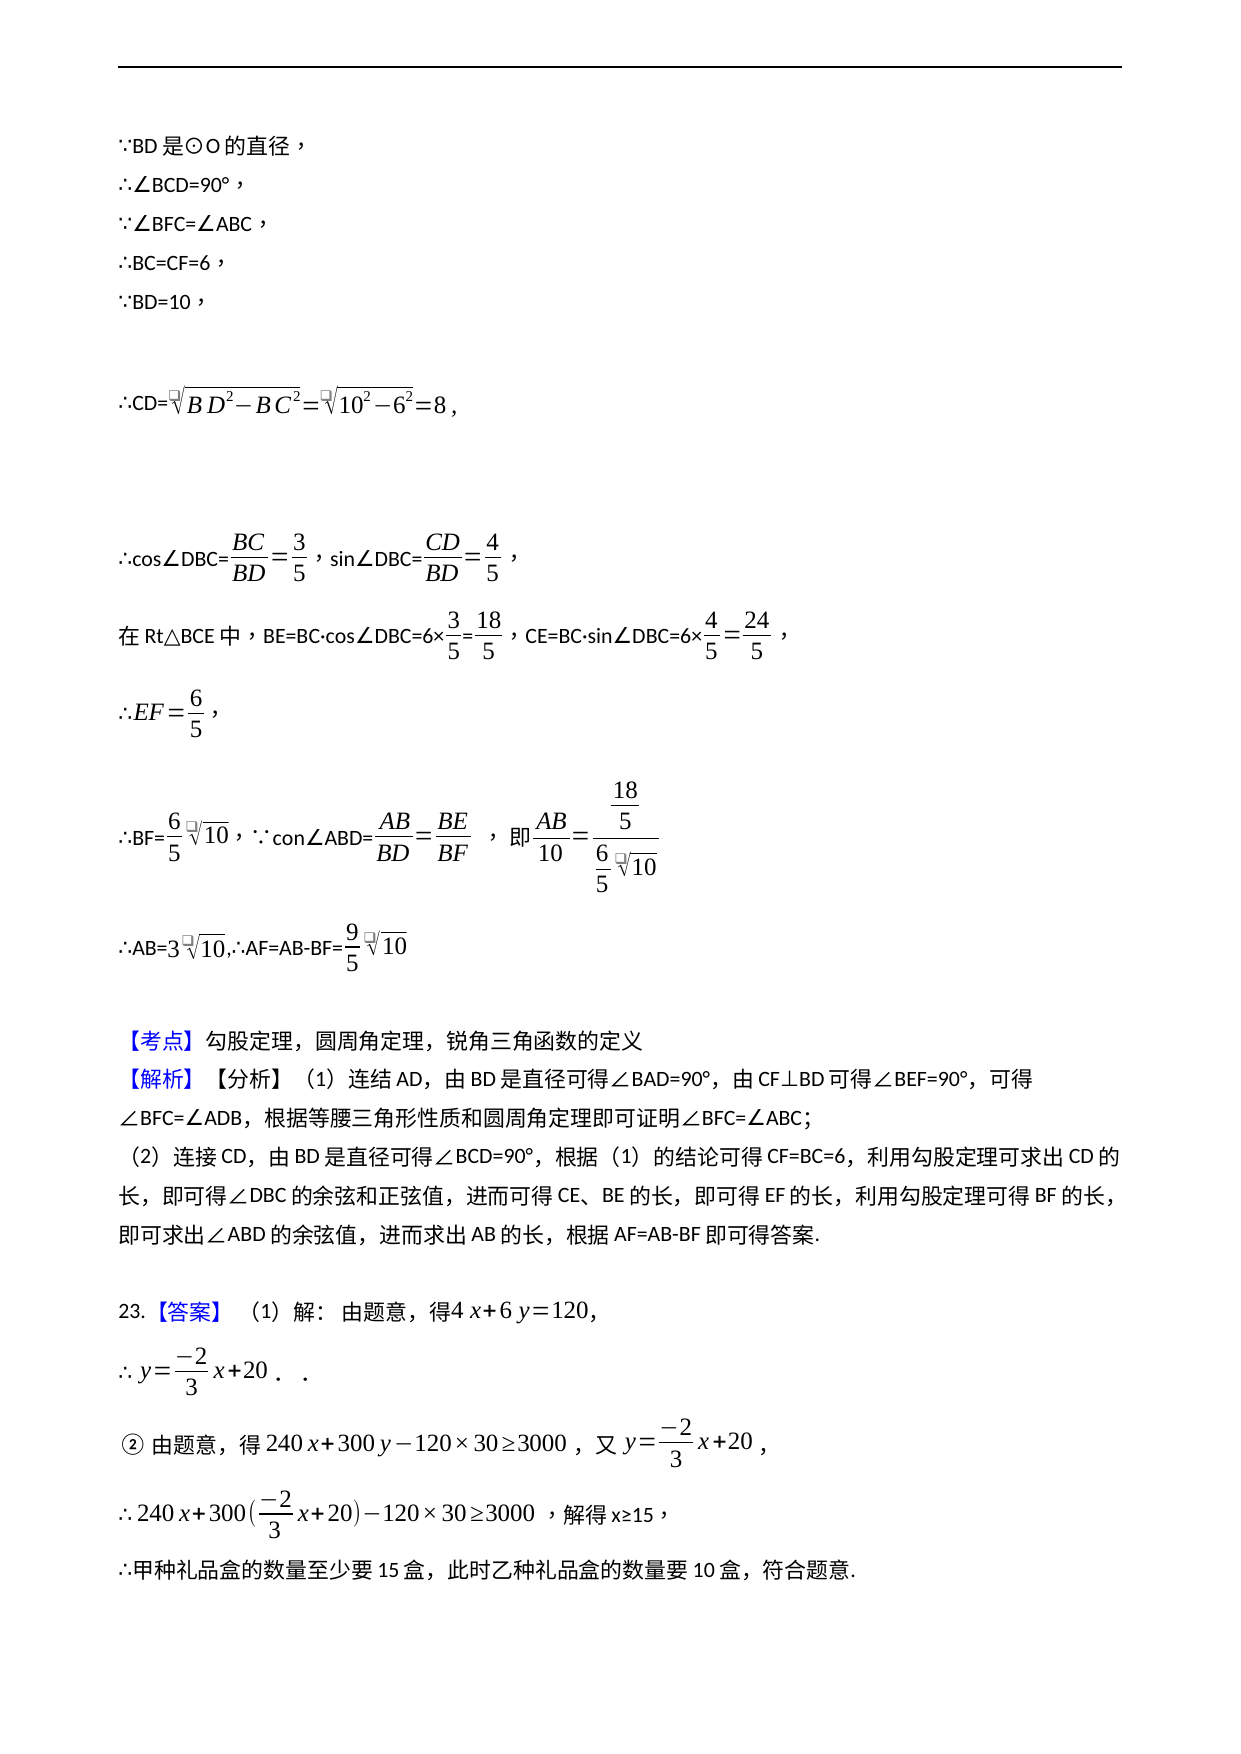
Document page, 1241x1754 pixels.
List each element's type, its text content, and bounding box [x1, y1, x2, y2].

text （2）连接CD，由BD是直径可得∠BCD=90°，根据（1）的结论可得CF=BC=6，利用勾股定理可求出CD的长，即可得∠DBC的余弦和正弦值，进而可得CE、BE的长，即可得EF的长，利用勾股定理可得BF的长，即可求出∠ABD的余弦值，进而求出AB的长，根据AF=AB-BF即可得答案. [118, 1140, 1122, 1250]
text ②由题意，得 ，又 ， [118, 1411, 1122, 1476]
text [118, 129, 1122, 980]
text 23.【答案】 （1）解： 由题意，得， ∴ ． ． [118, 1294, 1122, 1405]
text 【考点】勾股定理，圆周角定理，锐角三角函数的定义 [118, 1023, 1122, 1056]
text ∴ ，解得x≥15， [118, 1482, 1122, 1547]
text 【解析】【分析】（1）连结AD，由BD是直径可得∠BAD=90°，由CF⊥BD可得∠BEF=90°，可得∠BFC=∠ADB，根据等腰三角形性质和圆周角定理即可证明∠BFC=∠ABC； [118, 1062, 1122, 1133]
text ∴甲种礼品盒的数量至少要15盒，此时乙种礼品盒的数量要10盒，符合题意. [118, 1553, 1122, 1586]
